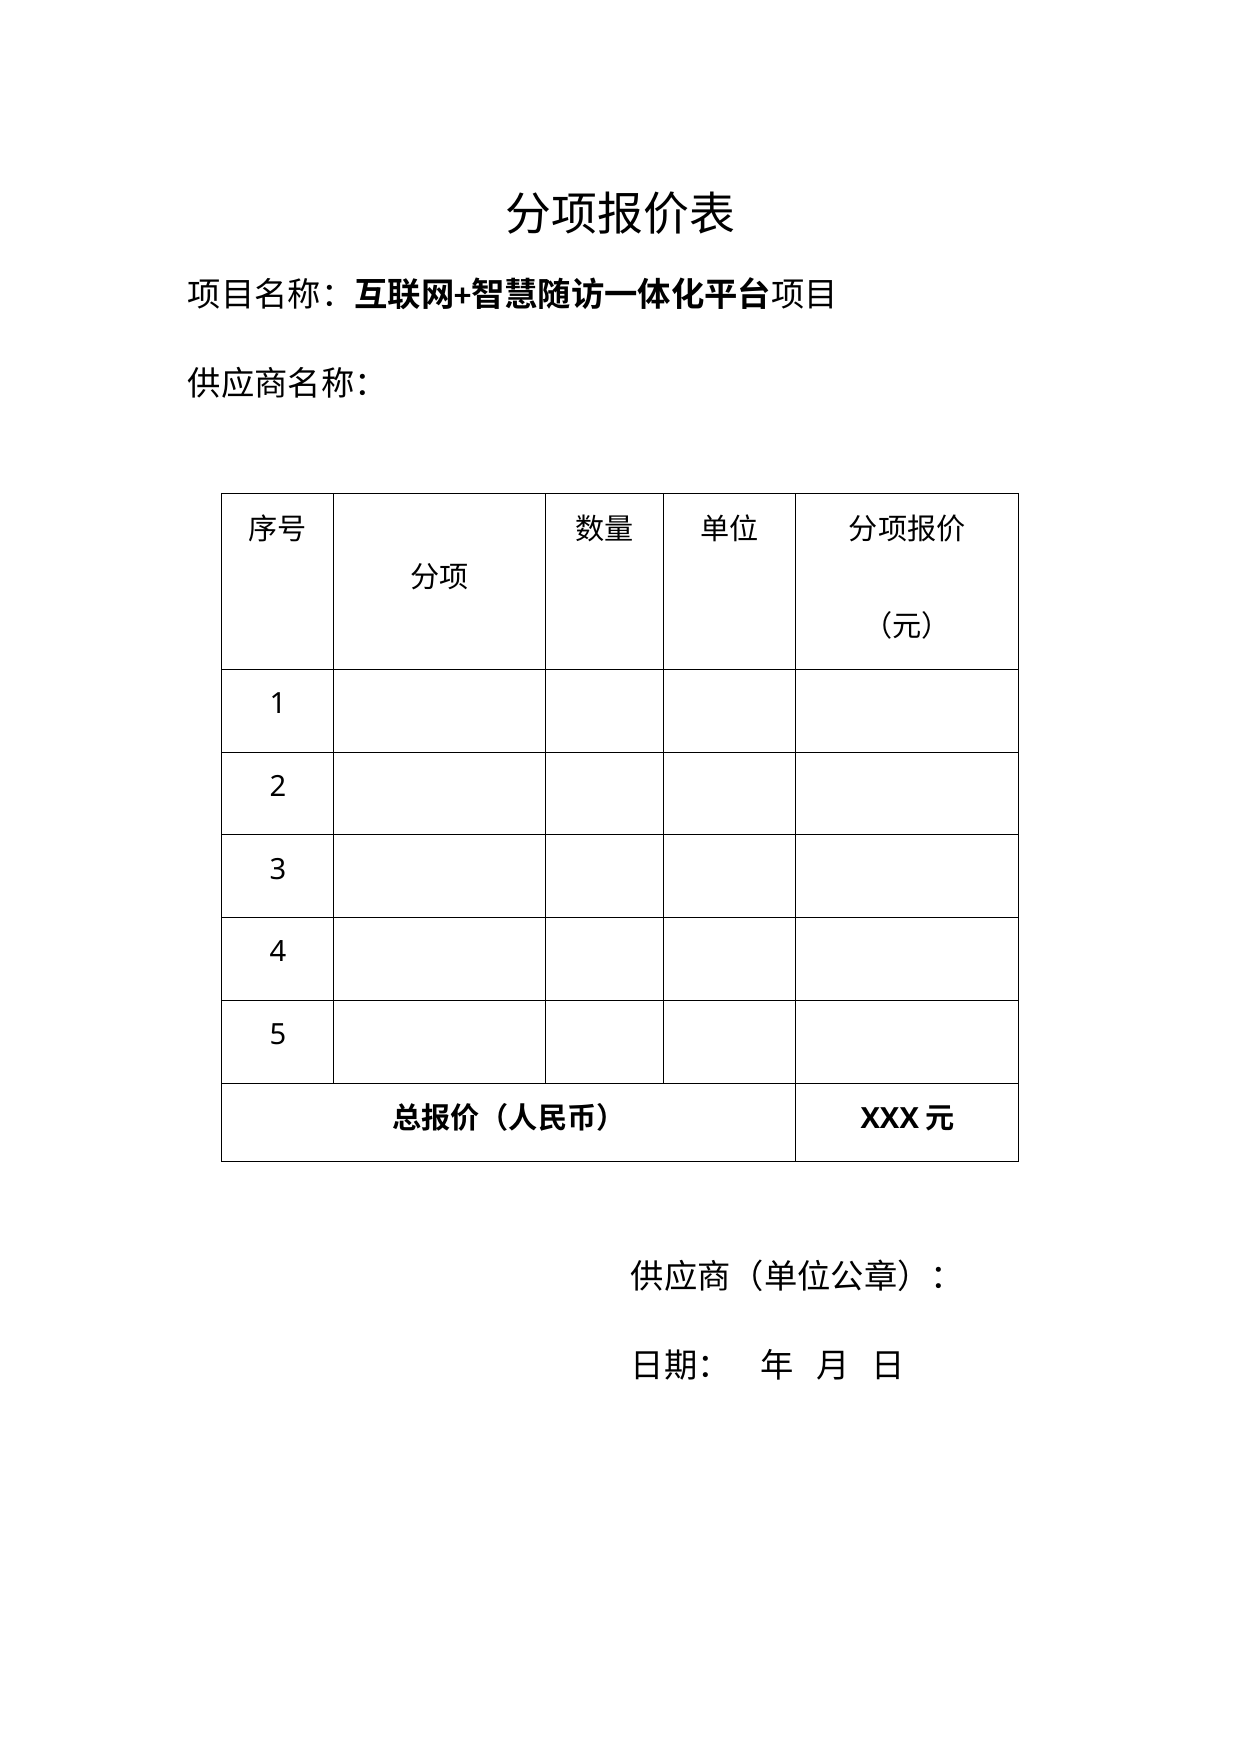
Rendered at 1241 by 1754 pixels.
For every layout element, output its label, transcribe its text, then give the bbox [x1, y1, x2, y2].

table_cell [334, 918, 545, 1000]
table_cell 3 [222, 835, 333, 917]
table_cell [334, 1001, 545, 1082]
table_header 数量 [546, 494, 663, 669]
table_cell [796, 918, 1018, 1000]
table_cell [546, 835, 663, 917]
table_cell 4 [222, 918, 333, 1000]
table_cell XXX元 [796, 1084, 1018, 1161]
table_cell [796, 1001, 1018, 1082]
table_cell [796, 670, 1018, 752]
text 日期： 年 月 日 [631, 1331, 1053, 1396]
table_cell [664, 835, 795, 917]
table_header 分项报价（元） [796, 494, 1018, 669]
table_cell [334, 835, 545, 917]
table_cell [664, 1001, 795, 1082]
table_cell [334, 670, 545, 752]
text 项目名称：互联网+智慧随访一体化平台项目 [187, 259, 1053, 324]
table_cell [796, 753, 1018, 834]
text 供应商（单位公章）： [631, 1242, 1053, 1307]
table_cell 总报价（人民币） [222, 1084, 795, 1161]
table_cell [546, 1001, 663, 1082]
table_cell [796, 835, 1018, 917]
table_cell 2 [222, 753, 333, 834]
table_cell [664, 753, 795, 834]
table_cell 1 [222, 670, 333, 752]
table_cell [546, 918, 663, 1000]
table_cell [664, 670, 795, 752]
table_cell 5 [222, 1001, 333, 1082]
text 供应商名称： [187, 348, 1053, 413]
table_cell [334, 753, 545, 834]
table_cell [546, 753, 663, 834]
table_header 序号 [222, 494, 333, 669]
table_cell [546, 670, 663, 752]
table_header 分项 [334, 494, 545, 669]
table_header 单位 [664, 494, 795, 669]
table_cell [664, 918, 795, 1000]
text 分项报价表 [187, 162, 1053, 259]
